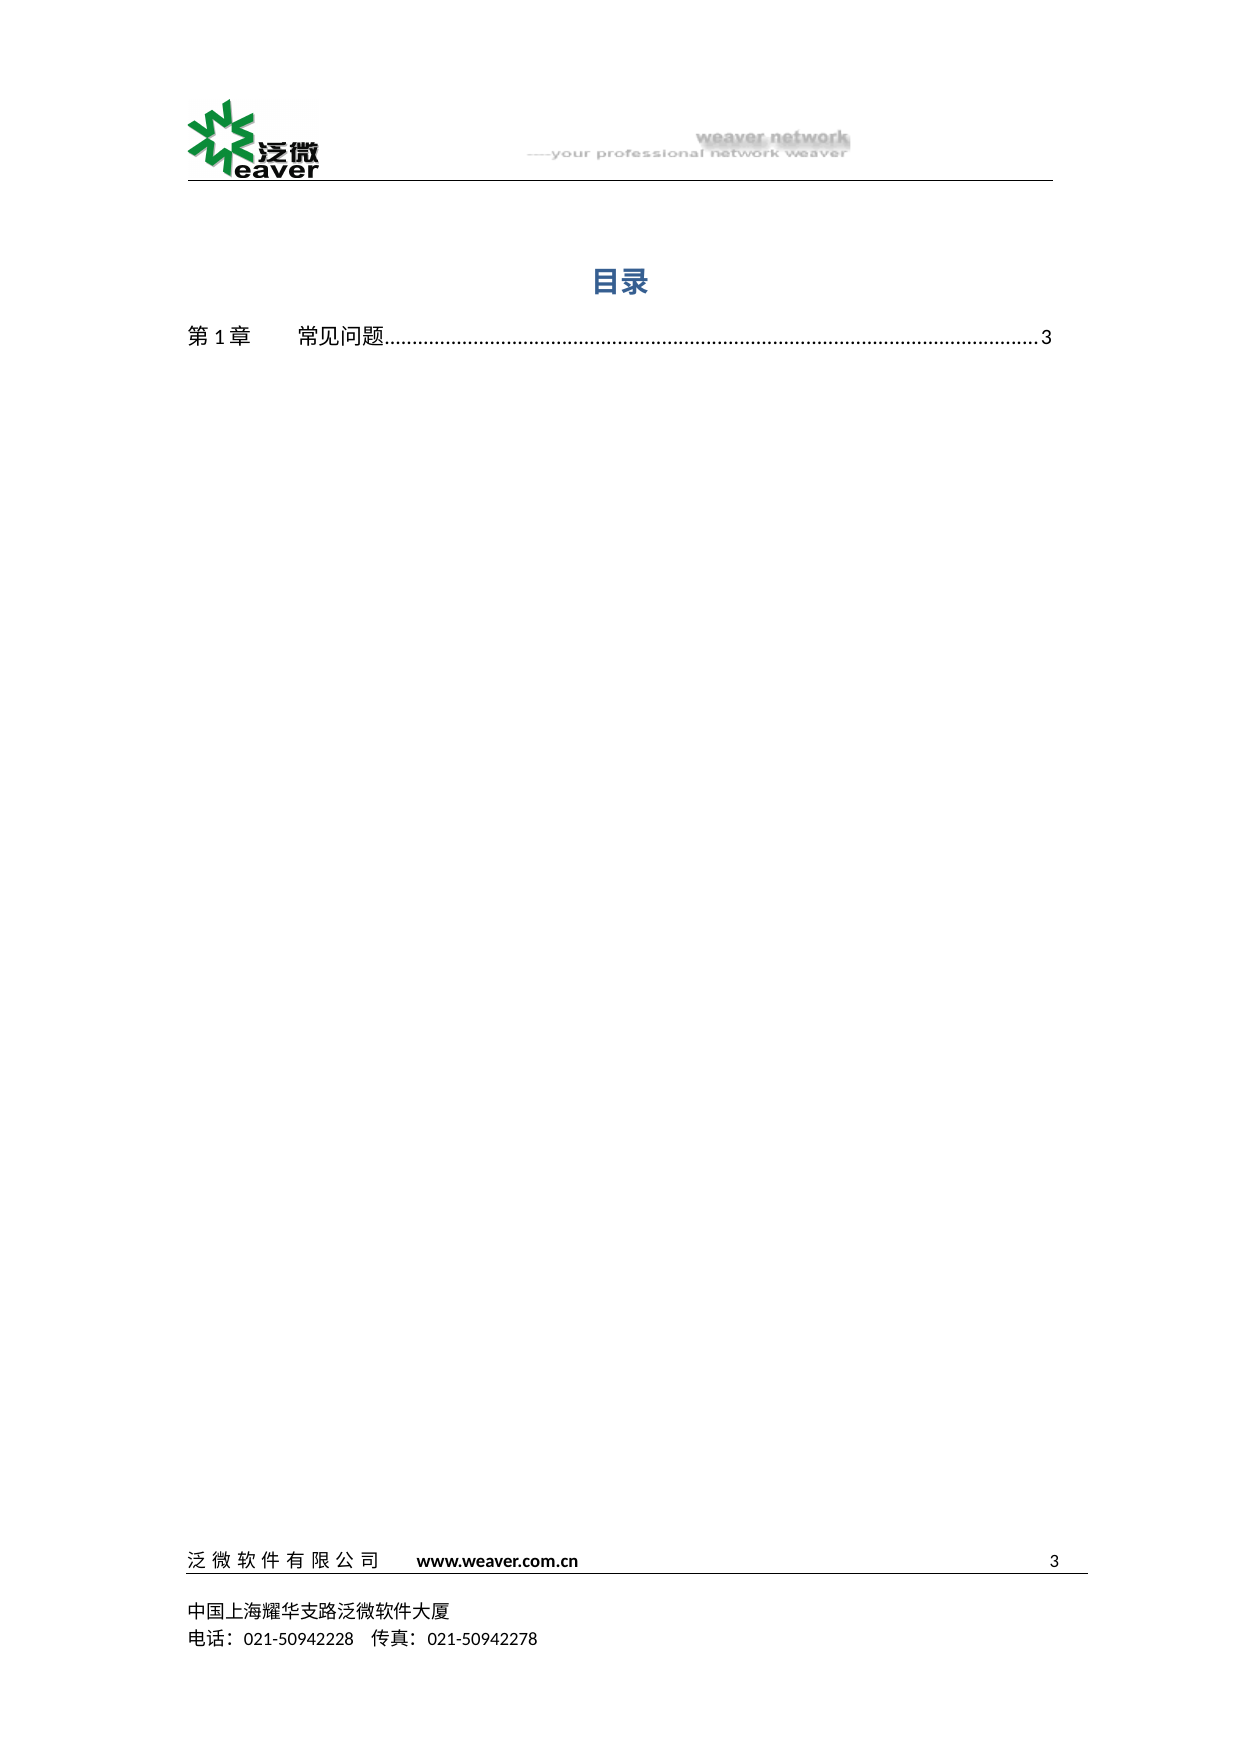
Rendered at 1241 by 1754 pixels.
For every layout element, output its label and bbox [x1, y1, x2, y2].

picture [475, 88, 851, 178]
picture [187, 99, 319, 178]
